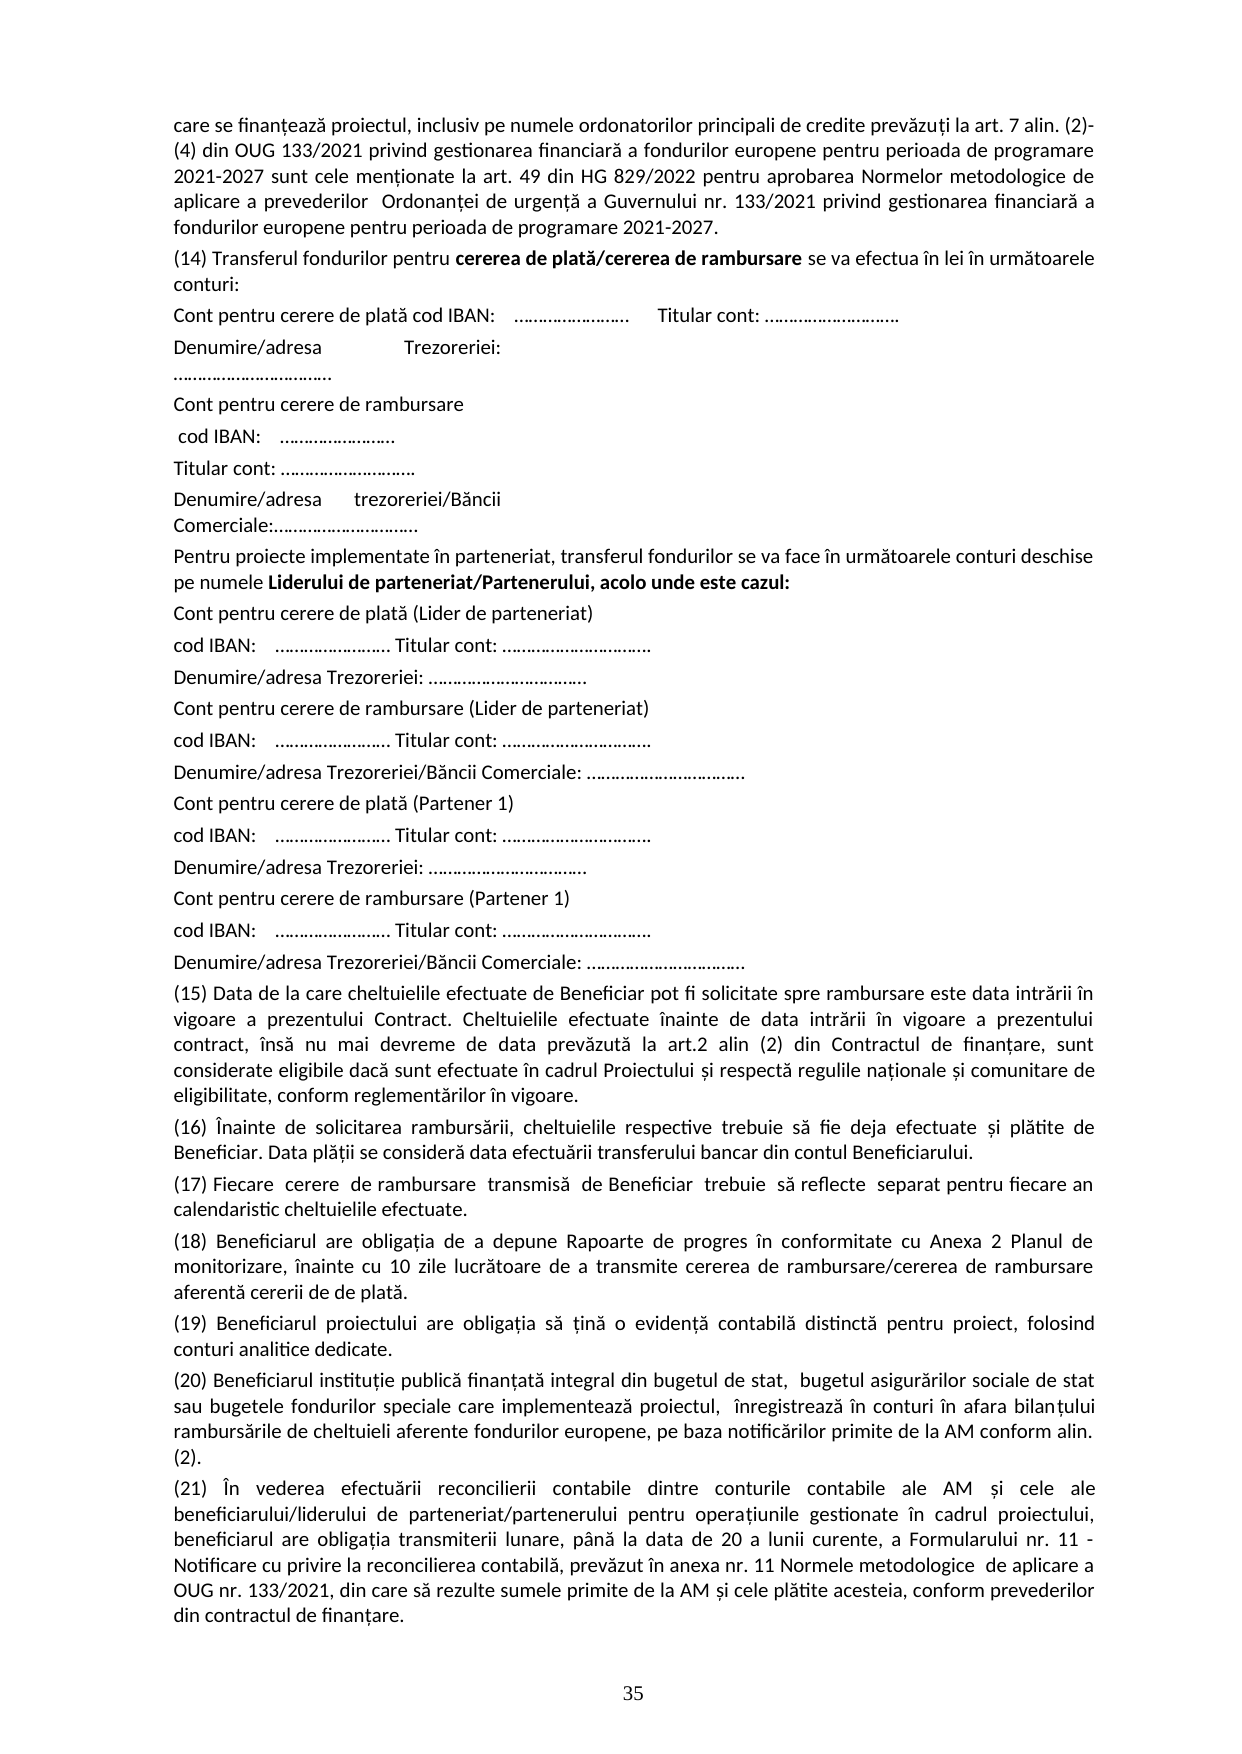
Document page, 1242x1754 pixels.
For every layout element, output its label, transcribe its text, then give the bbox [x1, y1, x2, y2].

text Cont pentru cerere de plată (Lider de parteneriat) [173, 601, 1043, 626]
text Denumire/adresa Trezoreriei/Băncii Comerciale: …………………………… [173, 759, 1043, 784]
text (19) Beneficiarul proiectului are obligația să ţină o evidenţă contabilă distinctă pentru proiect, folosind conturi analitice dedicate. [173, 1311, 1096, 1361]
text (17) Fiecare cerere de rambursare transmisă de Beneficiar trebuie să reflecte separat pentru fiecare an calendaristic cheltuielile efectuate. [173, 1171, 1096, 1222]
text cod IBAN: …………………… Titular cont: …………………………. [173, 822, 1043, 848]
text cod IBAN: …………………… Titular cont: …………………………. [173, 632, 1043, 658]
text (20) Beneficiarul instituţie publică finanţată integral din bugetul de stat, bugetul asigurărilor sociale de stat sau bugetele fondurilor speciale care implementează proiectul, înregistrează în conturi în afara bilanţului rambursările de cheltuieli aferente fondurilor europene, pe baza notificărilor primite de la AM conform alin. (2). [173, 1368, 1096, 1469]
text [173, 112, 1096, 239]
text Pentru proiecte implementate în parteneriat, transferul fondurilor se va face în următoarele conturi deschise pe numele Liderului de parteneriat/Partenerului, acolo unde este cazul: [173, 543, 1096, 594]
text Denumire/adresa Trezoreriei/Băncii Comerciale: …………………………… [173, 949, 1043, 974]
text Titular cont: ………………………. [173, 455, 501, 480]
text cod IBAN: …………………… Titular cont: …………………………. [173, 727, 1043, 753]
text (15) Data de la care cheltuielile efectuate de Beneficiar pot fi solicitate spre rambursare este data intrării în vigoare a prezentului Contract. Cheltuielile efectuate înainte de data intrării în vigoare a prezentului contract, însă nu mai devreme de data prevăzută la art.2 alin (2) din Contractul de finanțare, sunt considerate eligibile dacă sunt efectuate în cadrul Proiectului şi respectă regulile naţionale şi comunitare de eligibilitate, conform reglementărilor în vigoare. [173, 981, 1096, 1108]
text Cont pentru cerere de rambursare (Lider de parteneriat) [173, 696, 1043, 721]
text cod IBAN: …………………… [173, 423, 501, 448]
text Cont pentru cerere de rambursare [173, 391, 501, 417]
text cod IBAN: …………………… Titular cont: …………………………. [173, 917, 1043, 943]
text Denumire/adresa trezoreriei/Băncii Comerciale:………………………… [173, 486, 501, 537]
text (16) Înainte de solicitarea rambursării, cheltuielile respective trebuie să fie deja efectuate şi plătite de Beneficiar. Data plăţii se consideră data efectuării transferului bancar din contul Beneficiarului. [173, 1114, 1096, 1165]
text Denumire/adresa Trezoreriei: …………………………… [173, 664, 1043, 689]
text (21) În vederea efectuării reconcilierii contabile dintre conturile contabile ale AM şi cele ale beneficiarului/liderului de parteneriat/partenerului pentru operaţiunile gestionate în cadrul proiectului, beneficiarul are obligaţia transmiterii lunare, până la data de 20 a lunii curente, a Formularului nr. 11 - Notificare cu privire la reconcilierea contabilă, prevăzut în anexa nr. 11 Normele metodologice de aplicare a OUG nr. 133/2021, din care să rezulte sumele primite de la AM şi cele plătite acesteia, conform prevederilor din contractul de finanţare. [173, 1476, 1096, 1628]
text Cont pentru cerere de plată (Partener 1) [173, 791, 1043, 816]
text Denumire/adresa Trezoreriei: …………………………… [173, 854, 1043, 879]
text Denumire/adresa Trezoreriei: …………………………… [173, 334, 501, 385]
text Cont pentru cerere de plată cod IBAN: …………………… Titular cont: ………………………. [173, 303, 1097, 328]
text (18) Beneficiarul are obligația de a depune Rapoarte de progres în conformitate cu Anexa 2 Planul de monitorizare, înainte cu 10 zile lucrătoare de a transmite cererea de rambursare/cererea de rambursare aferentă cererii de de plată. [173, 1228, 1095, 1304]
text Cont pentru cerere de rambursare (Partener 1) [173, 886, 1043, 911]
text (14) Transferul fondurilor pentru cererea de plată/cererea de rambursare se va efectua în lei în următoarele conturi: [173, 246, 1096, 296]
